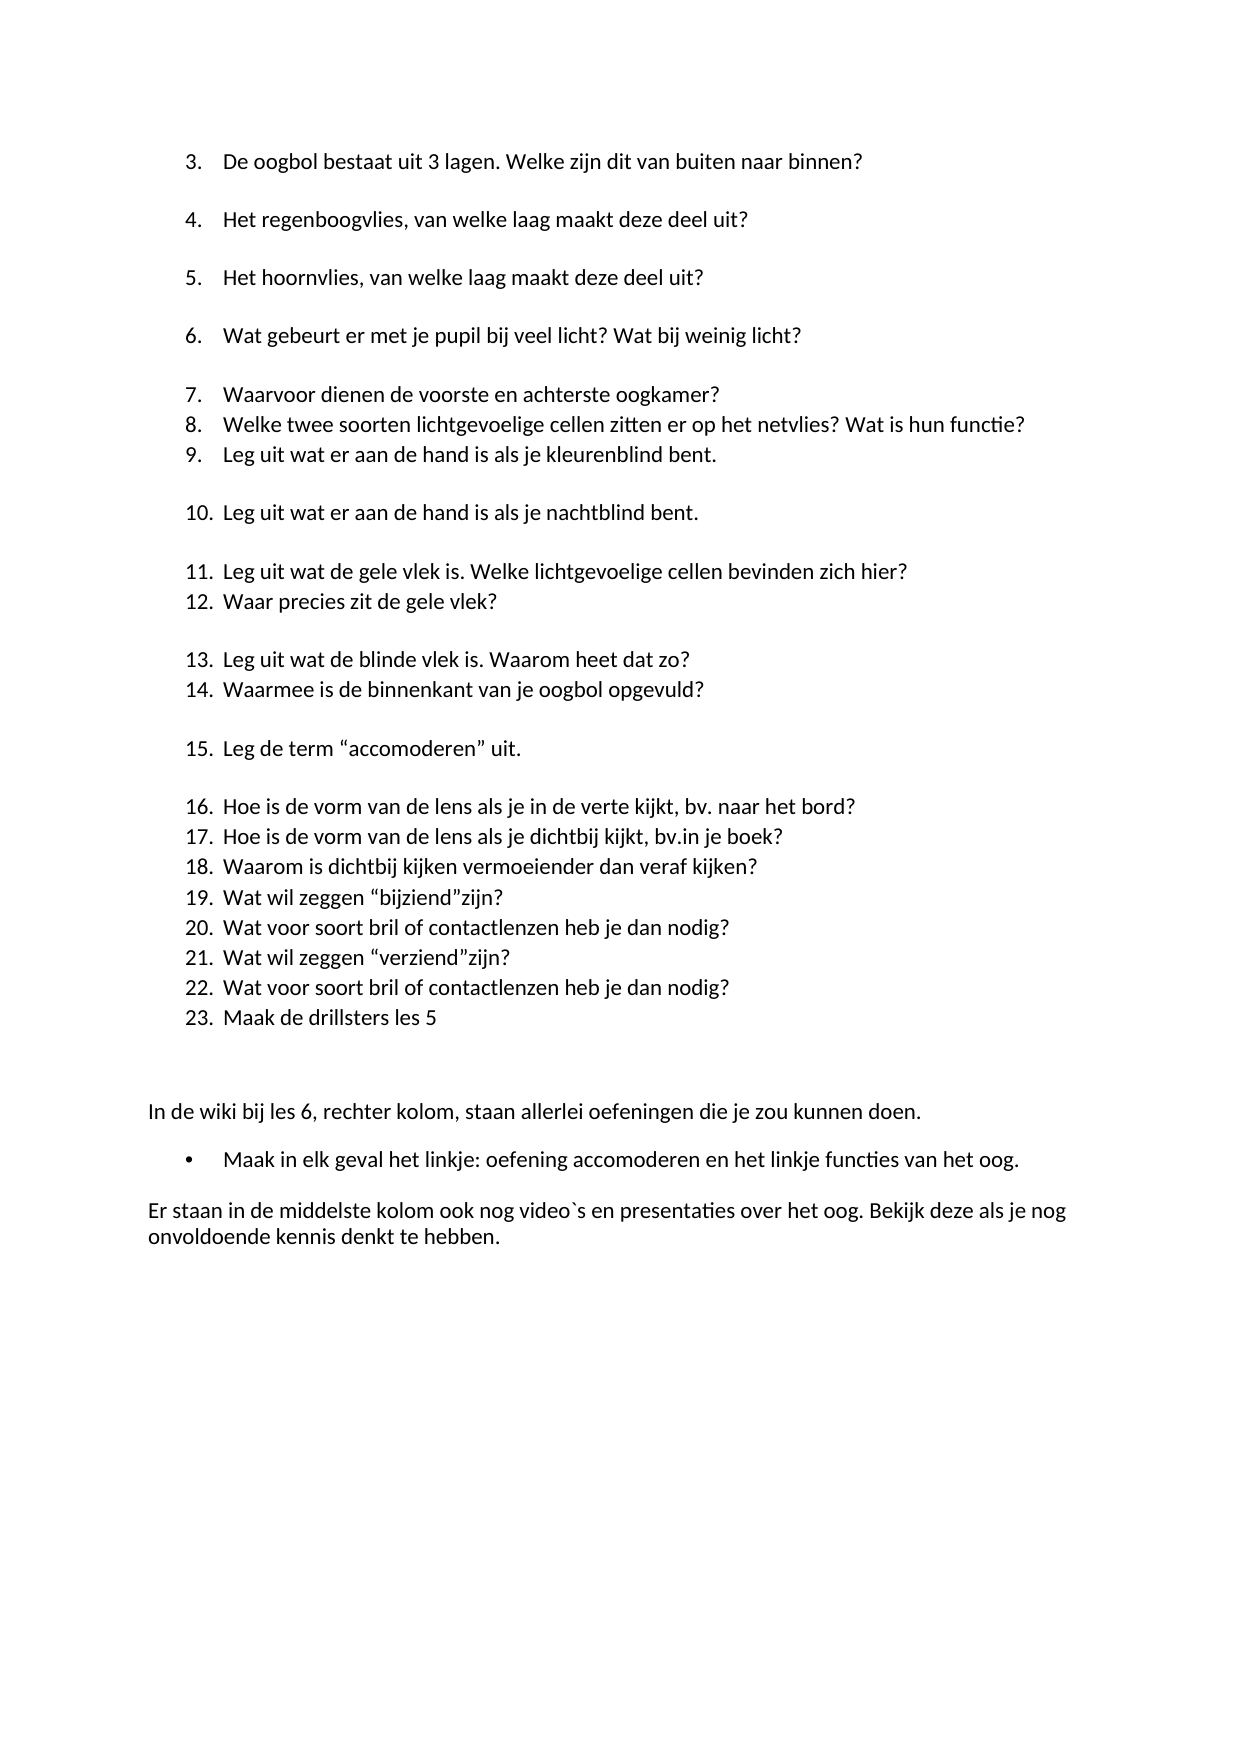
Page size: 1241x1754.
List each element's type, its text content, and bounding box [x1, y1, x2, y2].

list Wat wil zeggen “verziend”zijn? [185, 943, 1090, 971]
list Het hoornvlies, van welke laag maakt deze deel uit? [185, 263, 1090, 291]
list Leg uit wat er aan de hand is als je kleurenblind bent. [185, 440, 1090, 468]
list Wat voor soort bril of contactlenzen heb je dan nodig? [185, 913, 1090, 941]
list Waarom is dichtbij kijken vermoeiender dan veraf kijken? [185, 852, 1090, 880]
list Wat gebeurt er met je pupil bij veel licht? Wat bij weinig licht? [185, 322, 1090, 350]
list De oogbol bestaat uit 3 lagen. Welke zijn dit van buiten naar binnen? [185, 147, 1090, 175]
list Maak de drillsters les 5 [185, 1003, 1090, 1031]
list Leg uit wat er aan de hand is als je nachtblind bent. [185, 498, 1090, 527]
list Hoe is de vorm van de lens als je in de verte kijkt, bv. naar het bord? [185, 792, 1090, 820]
list Waar precies zit de gele vlek? [185, 587, 1090, 615]
list Welke twee soorten lichtgevoelige cellen zitten er op het netvlies? Wat is hun functie? [185, 410, 1090, 438]
list Hoe is de vorm van de lens als je dichtbij kijkt, bv.in je boek? [185, 822, 1090, 850]
list Wat voor soort bril of contactlenzen heb je dan nodig? [185, 973, 1090, 1001]
text Er staan in de middelste kolom ook nog video`s en presentaties over het oog. Bekijk deze als je nog onvoldoende kennis denkt te hebben. [148, 1197, 1069, 1250]
list Het regenboogvlies, van welke laag maakt deze deel uit? [185, 205, 1090, 233]
list Waarmee is de binnenkant van je oogbol opgevuld? [185, 676, 1090, 703]
list Maak in elk geval het linkje: oefening accomoderen en het linkje functies van het oog. [185, 1145, 1090, 1173]
list Waarvoor dienen de voorste en achterste oogkamer? [185, 380, 1090, 408]
list Leg uit wat de gele vlek is. Welke lichtgevoelige cellen bevinden zich hier? [185, 557, 1090, 585]
list Leg de term “accomoderen” uit. [185, 734, 1090, 762]
list Wat wil zeggen “bijziend”zijn? [185, 883, 1090, 911]
list Leg uit wat de blinde vlek is. Waarom heet dat zo? [185, 645, 1090, 673]
text In de wiki bij les 6, rechter kolom, staan allerlei oefeningen die je zou kunnen doen. [148, 1097, 1090, 1125]
